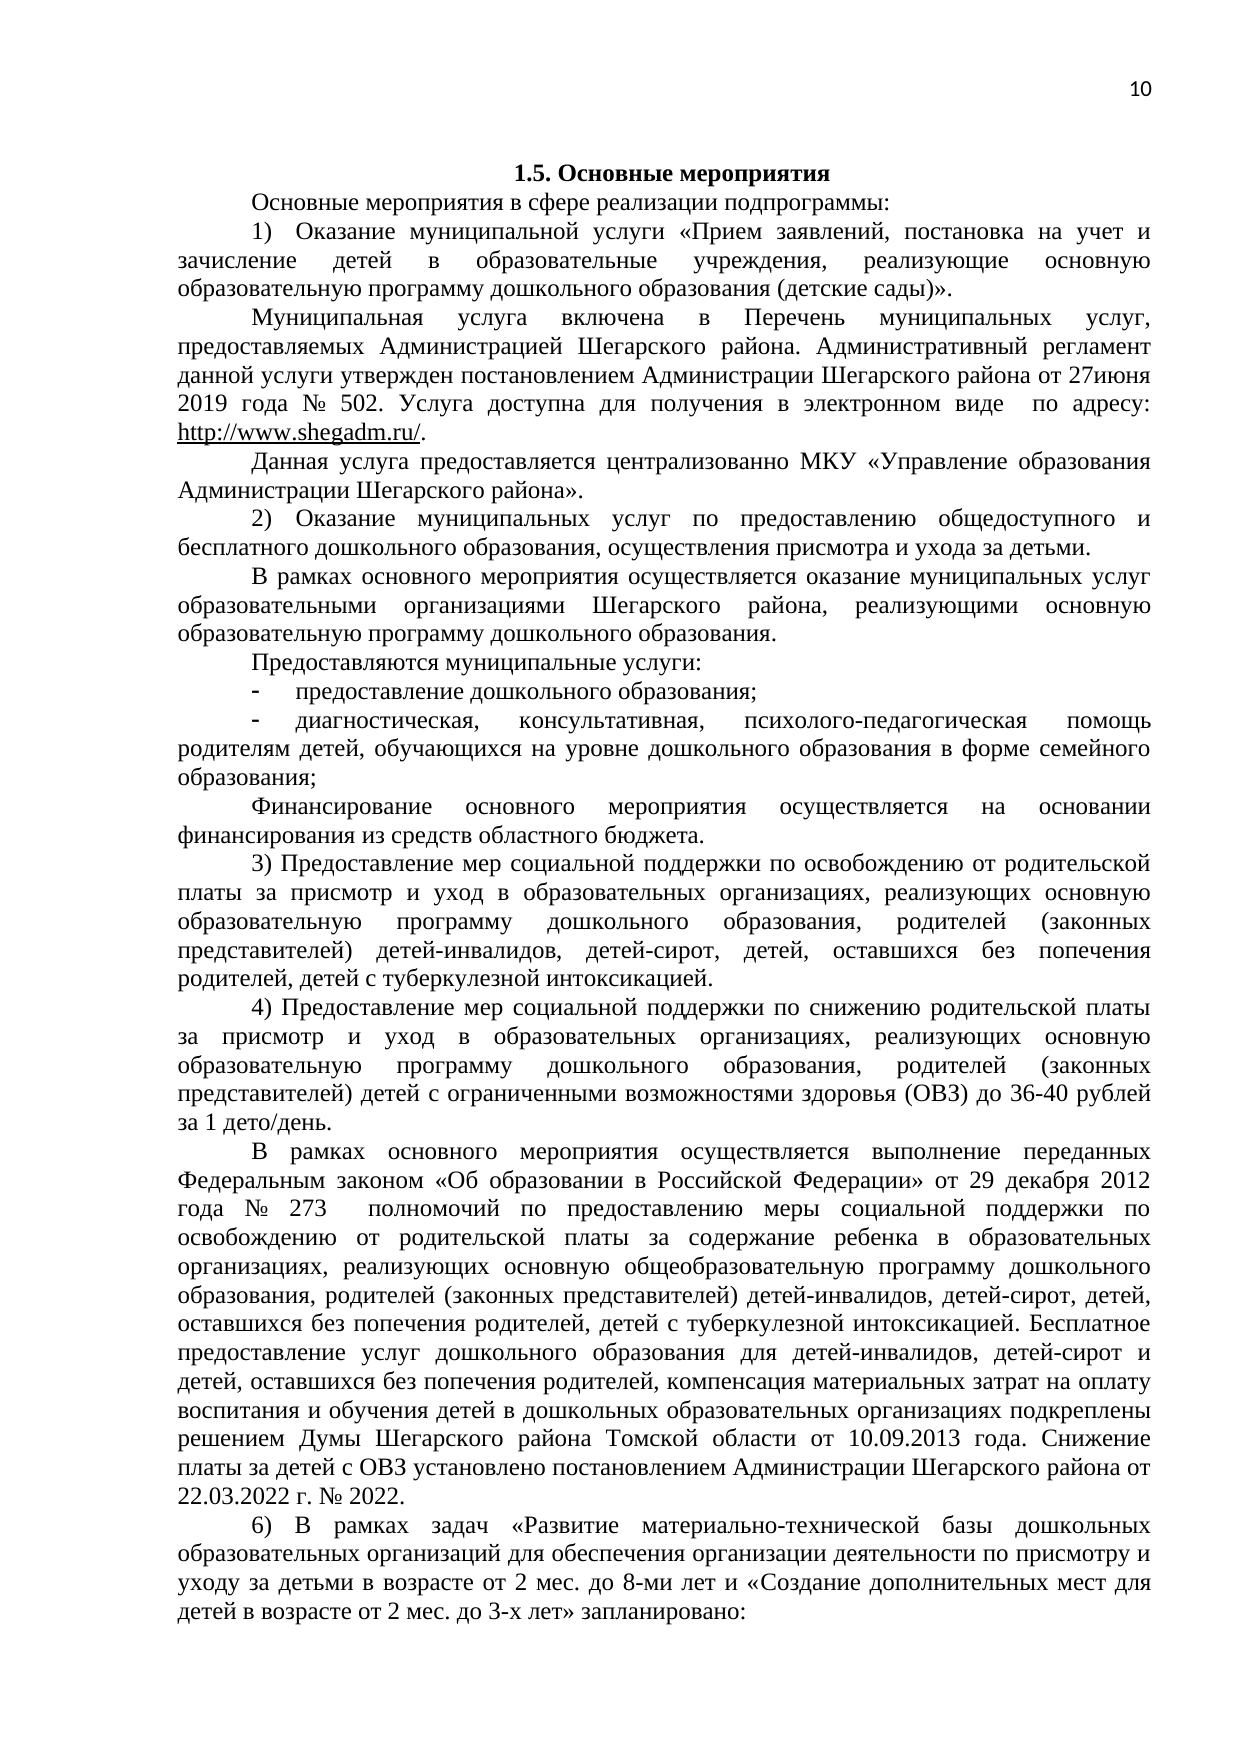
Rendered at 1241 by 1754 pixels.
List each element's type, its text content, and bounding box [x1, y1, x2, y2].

text В рамках основного мероприятия осуществляется выполнение переданных Федеральным законом «Об образовании в Российской Федерации» от 29 декабря 2012 года № 273 полномочий по предоставлению меры социальной поддержки по освобождению от родительской платы за содержание ребенка в образовательных организациях, реализующих основную общеобразовательную программу дошкольного образования, родителей (законных представителей) детей-инвалидов, детей-сирот, детей, оставшихся без попечения родителей, детей с туберкулезной интоксикацией. Бесплатное предоставление услуг дошкольного образования для детей-инвалидов, детей-сирот и детей, оставшихся без попечения родителей, компенсация материальных затрат на оплату воспитания и обучения детей в дошкольных образовательных организациях подкреплены решением Думы Шегарского района Томской области от 10.09.2013 года. Снижение платы за детей с ОВЗ установлено постановлением Администрации Шегарского района от 22.03.2022 г. № 2022. [177, 1136, 1152, 1510]
text Предоставляются муниципальные услуги: [177, 647, 1152, 676]
text 6) В рамках задач «Развитие материально-технической базы дошкольных образовательных организаций для обеспечения организации деятельности по присмотру и уходу за детьми в возрасте от 2 мес. до 8-ми лет и «Создание дополнительных мест для детей в возрасте от 2 мес. до 3-х лет» запланировано: [177, 1510, 1152, 1625]
text Основные мероприятия в сфере реализации подпрограммы: [177, 187, 1152, 216]
text 1.5. Основные мероприятия [251, 158, 1093, 187]
text В рамках основного мероприятия осуществляется оказание муниципальных услуг образовательными организациями Шегарского района, реализующими основную образовательную программу дошкольного образования. [177, 561, 1152, 647]
list предоставление дошкольного образования; [177, 676, 1152, 705]
text Муниципальная услуга включена в Перечень муниципальных услуг, предоставляемых Администрацией Шегарского района. Административный регламент данной услуги утвержден постановлением Администрации Шегарского района от 27июня 2019 года № 502. Услуга доступна для получения в электронном виде по адресу: http://www.shegadm.ru/. [177, 302, 1152, 446]
text Данная услуга предоставляется централизованно МКУ «Управление образования Администрации Шегарского района». [177, 446, 1152, 503]
text 3) Предоставление мер социальной поддержки по освобождению от родительской платы за присмотр и уход в образовательных организациях, реализующих основную образовательную программу дошкольного образования, родителей (законных представителей) детей-инвалидов, детей-сирот, детей, оставшихся без попечения родителей, детей с туберкулезной интоксикацией. [177, 848, 1152, 992]
list Оказание муниципальных услуг по предоставлению общедоступного и бесплатного дошкольного образования, осуществления присмотра и ухода за детьми. [177, 503, 1152, 561]
list Оказание муниципальной услуги «Прием заявлений, постановка на учет и зачисление детей в образовательные учреждения, реализующие основную образовательную программу дошкольного образования (детские сады)». [177, 216, 1152, 302]
list диагностическая, консультативная, психолого-педагогическая помощь родителям детей, обучающихся на уровне дошкольного образования в форме семейного образования; [177, 705, 1152, 791]
text Финансирование основного мероприятия осуществляется на основании финансирования из средств областного бюджета. [177, 791, 1152, 848]
text 4) Предоставление мер социальной поддержки по снижению родительской платы за присмотр и уход в образовательных организациях, реализующих основную образовательную программу дошкольного образования, родителей (законных представителей) детей с ограниченными возможностями здоровья (ОВЗ) до 36-40 рублей за 1 дето/день. [177, 992, 1152, 1136]
